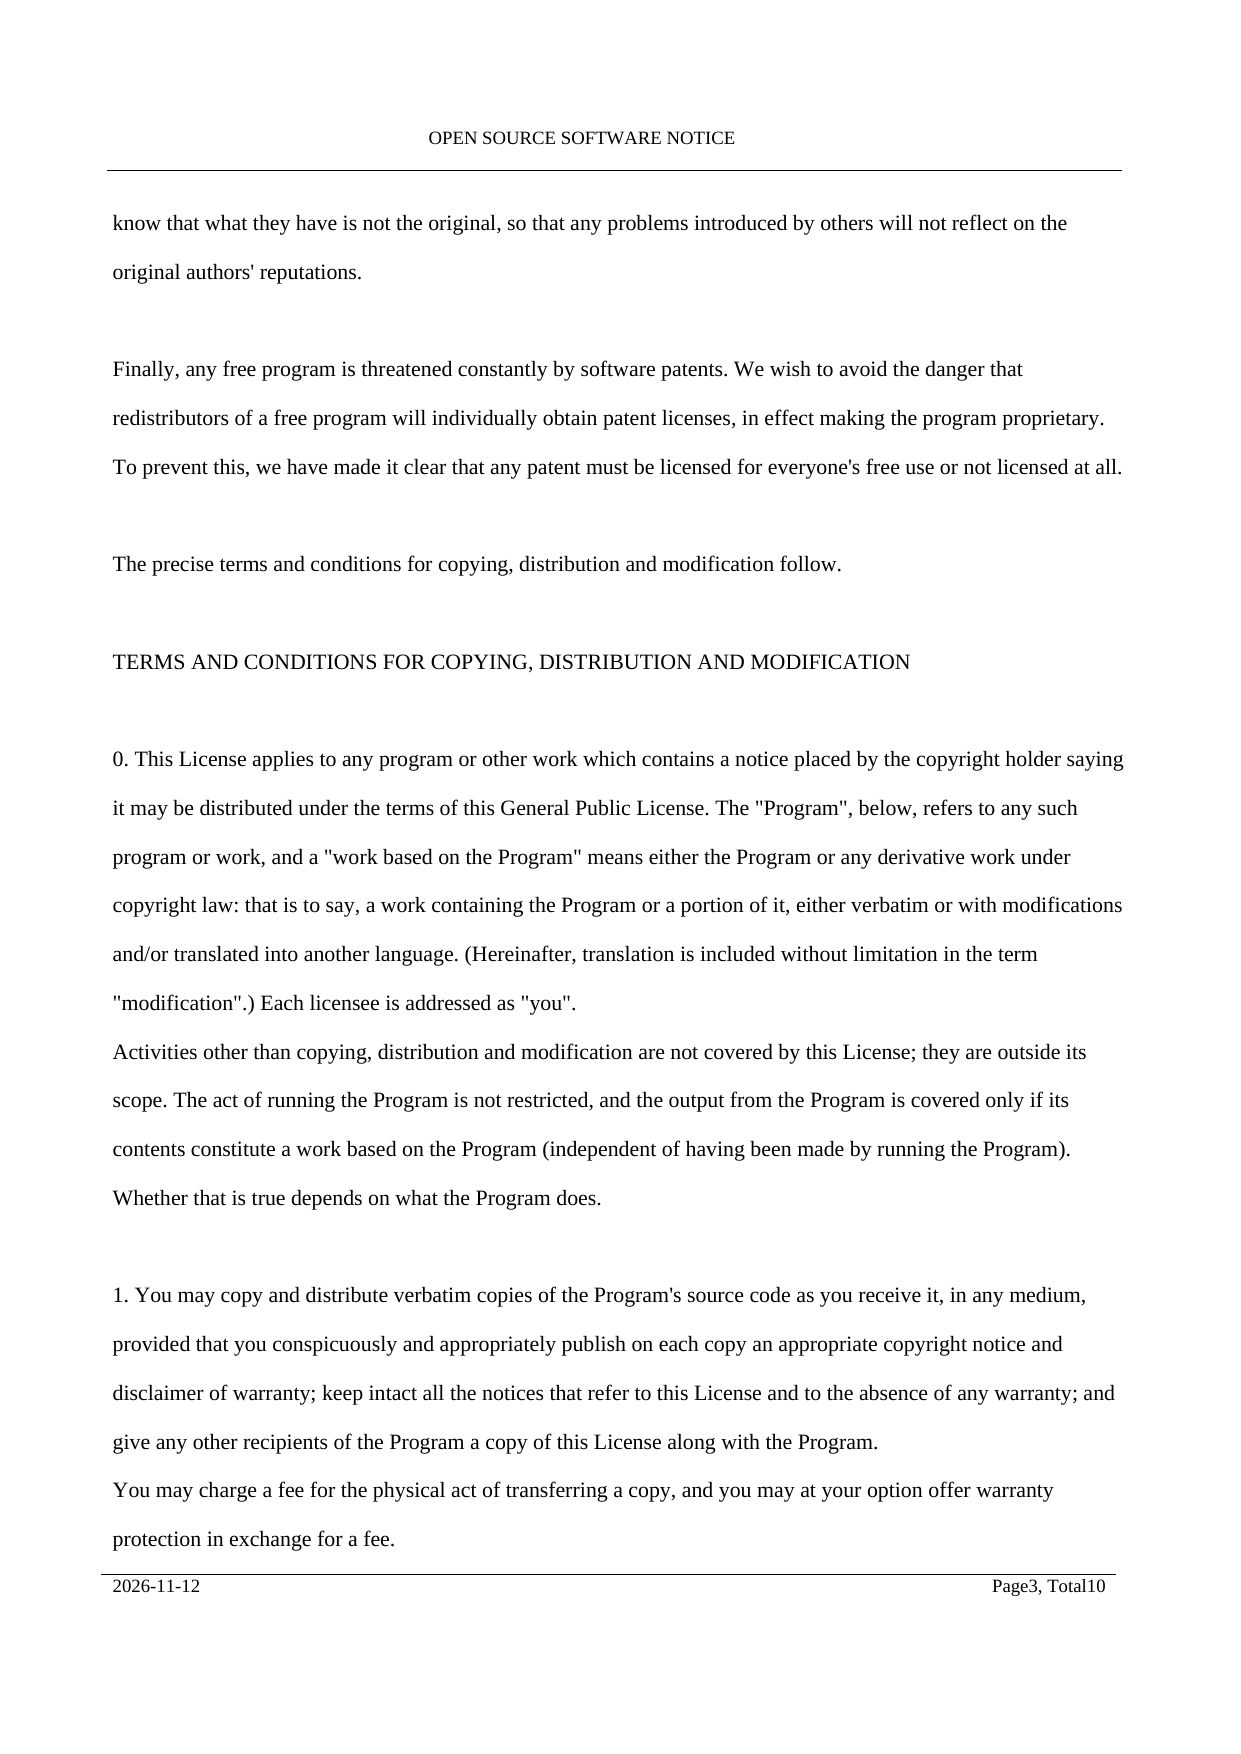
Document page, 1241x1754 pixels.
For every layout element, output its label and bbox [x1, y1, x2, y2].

text [112, 206, 1128, 1555]
